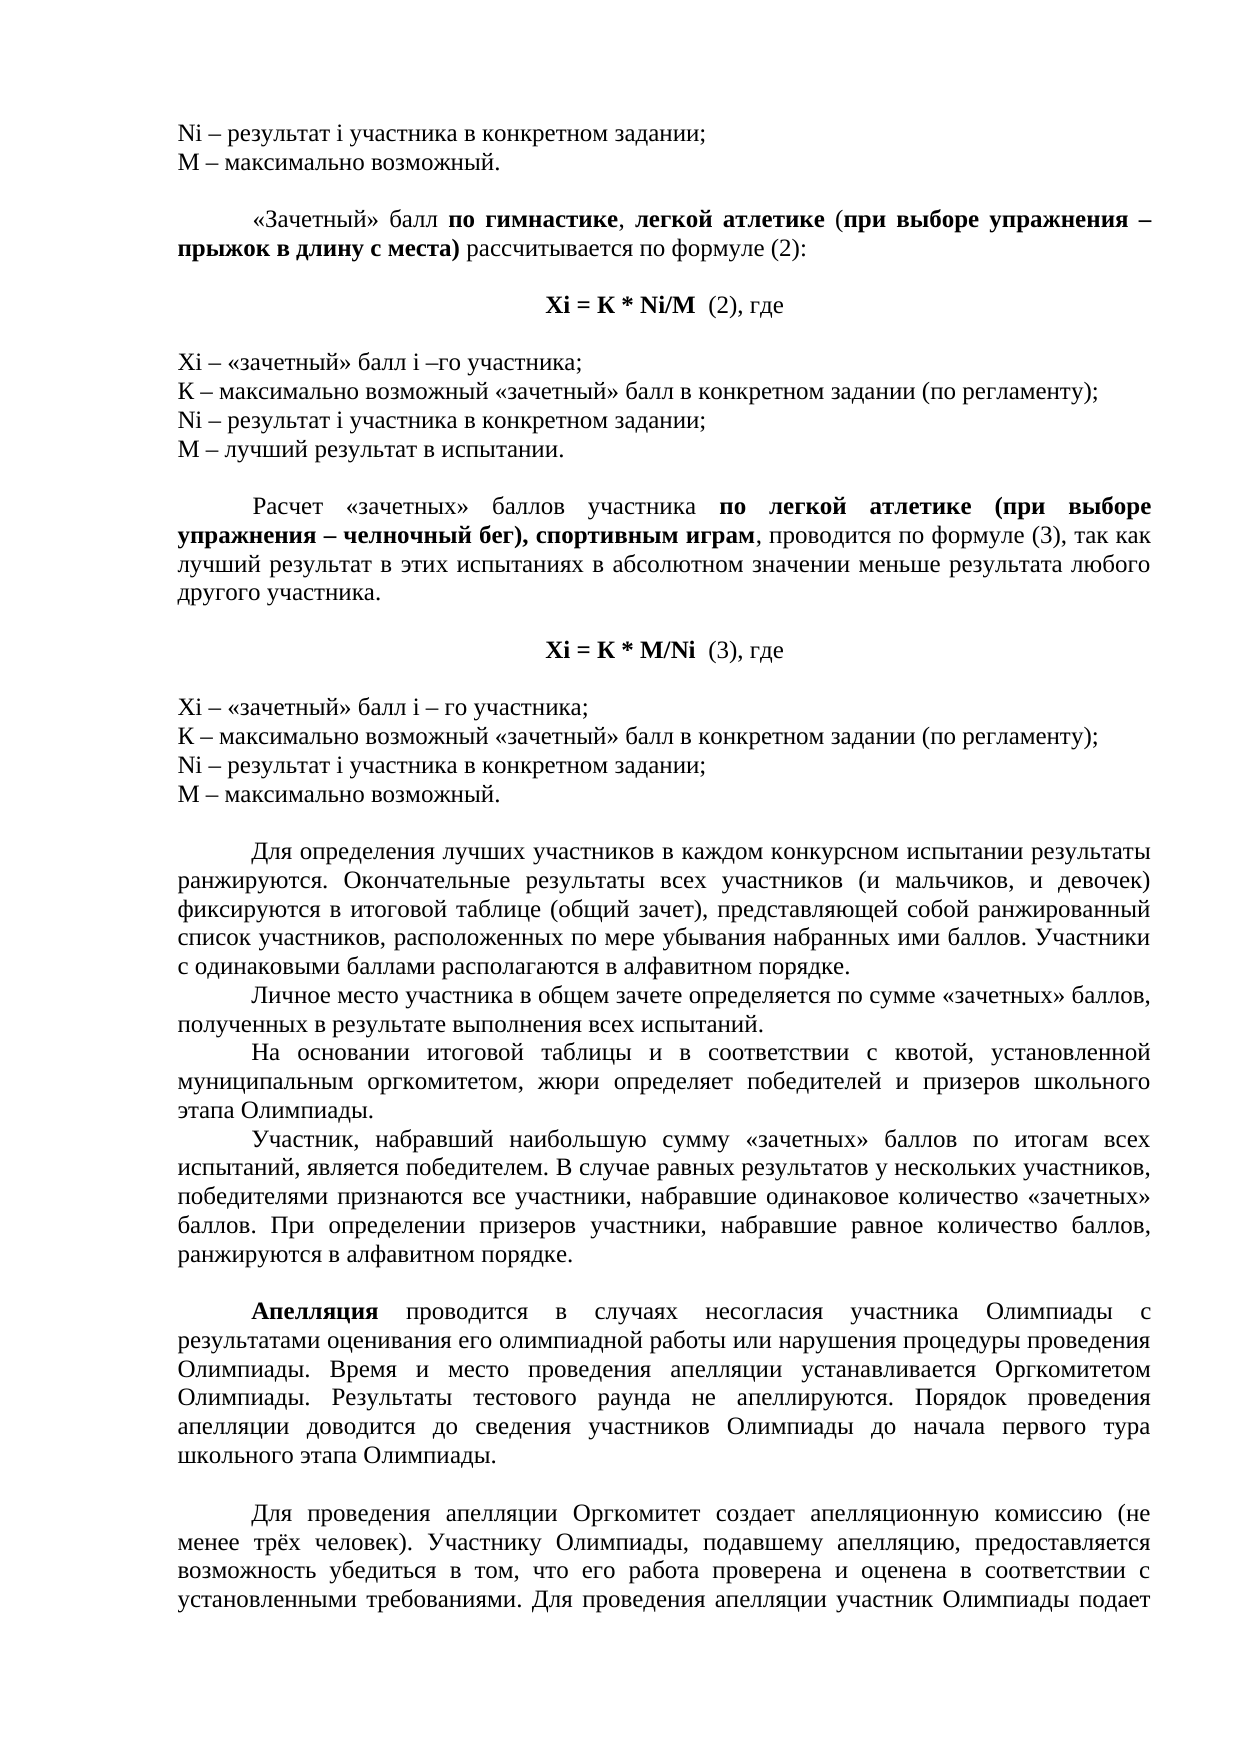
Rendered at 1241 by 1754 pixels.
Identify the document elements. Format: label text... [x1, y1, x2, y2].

text Хi – «зачетный» балл i – го участника; [177, 692, 1152, 721]
text М – лучший результат в испытании. [177, 434, 1152, 462]
text К – максимально возможный «зачетный» балл в конкретном задании (по регламенту); [177, 721, 1152, 750]
text М – максимально возможный. [177, 779, 1152, 807]
text «Зачетный» балл по гимнастике, легкой атлетике (при выборе упражнения –прыжок в длину с места) рассчитывается по формуле (2): [177, 204, 1152, 262]
text Ni – результат i участника в конкретном задании; [177, 118, 1152, 147]
text Хi = К * М/Ni (3), где [177, 635, 1152, 664]
text Хi = К * Ni/М (2), где [177, 290, 1152, 319]
text Личное место участника в общем зачете определяется по сумме «зачетных» баллов, полученных в результате выполнения всех испытаний. [177, 980, 1152, 1037]
text Ni – результат i участника в конкретном задании; [177, 405, 1152, 434]
text Участник, набравший наибольшую сумму «зачетных» баллов по итогам всех испытаний, является победителем. В случае равных результатов у нескольких участников, победителями признаются все участники, набравшие одинаковое количество «зачетных» баллов. При определении призеров участники, набравшие равное количество баллов, ранжируются в алфавитном порядке. [177, 1124, 1152, 1267]
text К – максимально возможный «зачетный» балл в конкретном задании (по регламенту); [177, 376, 1152, 405]
text Ni – результат i участника в конкретном задании; [177, 750, 1152, 779]
text На основании итоговой таблицы и в соответствии с квотой, установленной муниципальным оргкомитетом, жюри определяет победителей и призеров школьного этапа Олимпиады. [177, 1037, 1152, 1124]
text Расчет «зачетных» баллов участника по легкой атлетике (при выборе упражнения – челночный бег), спортивным играм, проводится по формуле (3), так как лучший результат в этих испытаниях в абсолютном значении меньше результата любого другого участника. [177, 491, 1152, 606]
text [177, 1498, 1152, 1613]
text Для определения лучших участников в каждом конкурсном испытании результаты ранжируются. Окончательные результаты всех участников (и мальчиков, и девочек) фиксируются в итоговой таблице (общий зачет), представляющей собой ранжированный список участников, расположенных по мере убывания набранных ими баллов. Участники с одинаковыми баллами располагаются в алфавитном порядке. [177, 836, 1152, 980]
text Апелляция проводится в случаях несогласия участника Олимпиады с результатами оценивания его олимпиадной работы или нарушения процедуры проведения Олимпиады. Время и место проведения апелляции устанавливается Оргкомитетом Олимпиады. Результаты тестового раунда не апеллируются. Порядок проведения апелляции доводится до сведения участников Олимпиады до начала первого тура школьного этапа Олимпиады. [177, 1296, 1152, 1469]
text Хi – «зачетный» балл i –го участника; [177, 347, 1152, 376]
text М – максимально возможный. [177, 147, 1152, 176]
